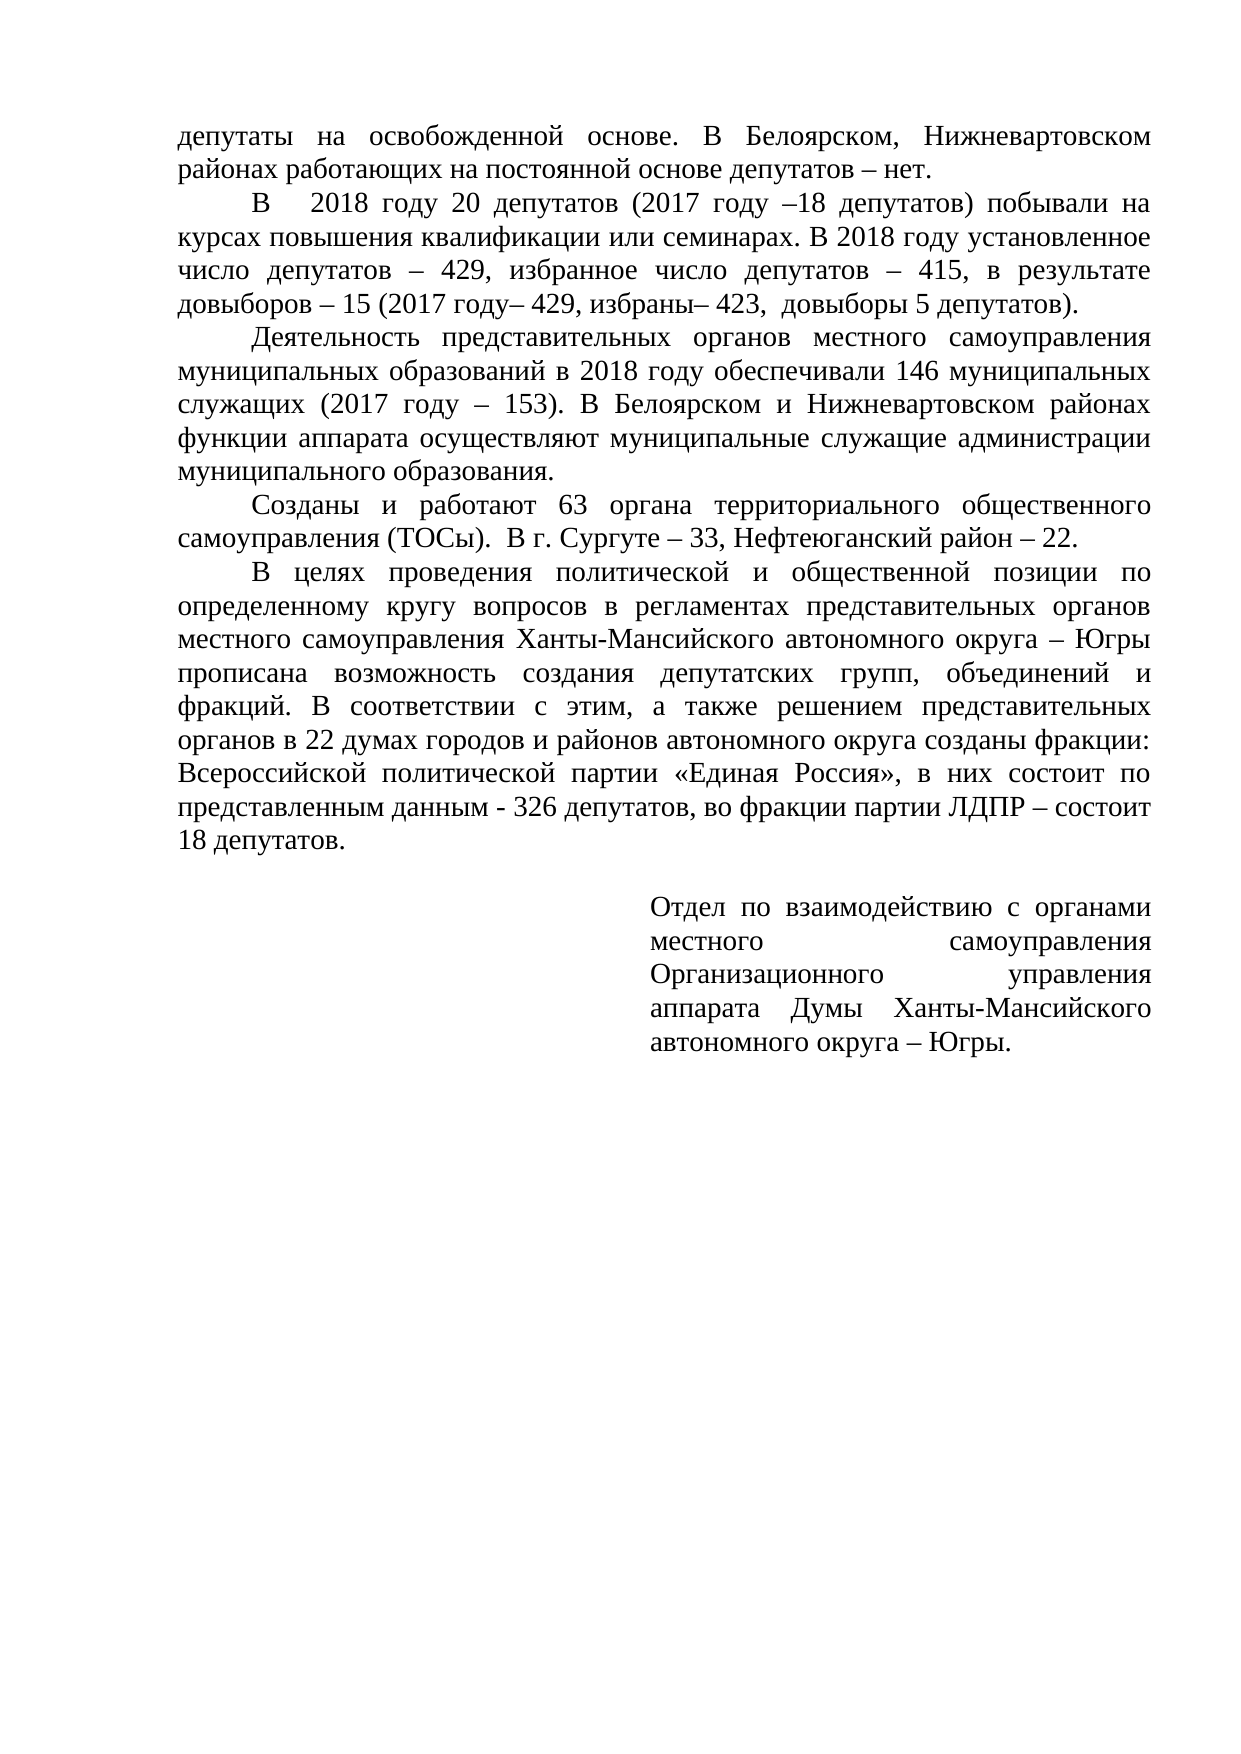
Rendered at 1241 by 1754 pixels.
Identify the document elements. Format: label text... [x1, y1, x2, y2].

text В целях проведения политической и общественной позиции по определенному кругу вопросов в регламентах представительных органов местного самоуправления Ханты-Мансийского автономного округа – Югры прописана возможность создания депутатских групп, объединений и фракций. В соответствии с этим, а также решением представительных органов в 22 думах городов и районов автономного округа созданы фракции: Всероссийской политической партии «Единая Россия», в них состоит по представленным данным - 326 депутатов, во фракции партии ЛДПР – состоит 18 депутатов. [177, 554, 1152, 856]
text Деятельность представительных органов местного самоуправления муниципальных образований в 2018 году обеспечивали 146 муниципальных служащих (2017 году – 153). В Белоярском и Нижневартовском районах функции аппарата осуществляют муниципальные служащие администрации муниципального образования. [177, 319, 1152, 487]
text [177, 118, 1152, 185]
text В 2018 году 20 депутатов (2017 году –18 депутатов) побывали на курсах повышения квалификации или семинарах. В 2018 году установленное число депутатов – 429, избранное число депутатов – 415, в результате довыборов – 15 (2017 году– 429, избраны– 423, довыборы 5 депутатов). [177, 185, 1152, 319]
text Созданы и работают 63 органа территориального общественного самоуправления (ТОСы). В г. Сургуте – 33, Нефтеюганский район – 22. [177, 487, 1152, 554]
text Отдел по взаимодействию с органами местного самоуправления Организационного управления аппарата Думы Ханты-Мансийского автономного округа – Югры. [650, 889, 1152, 1057]
